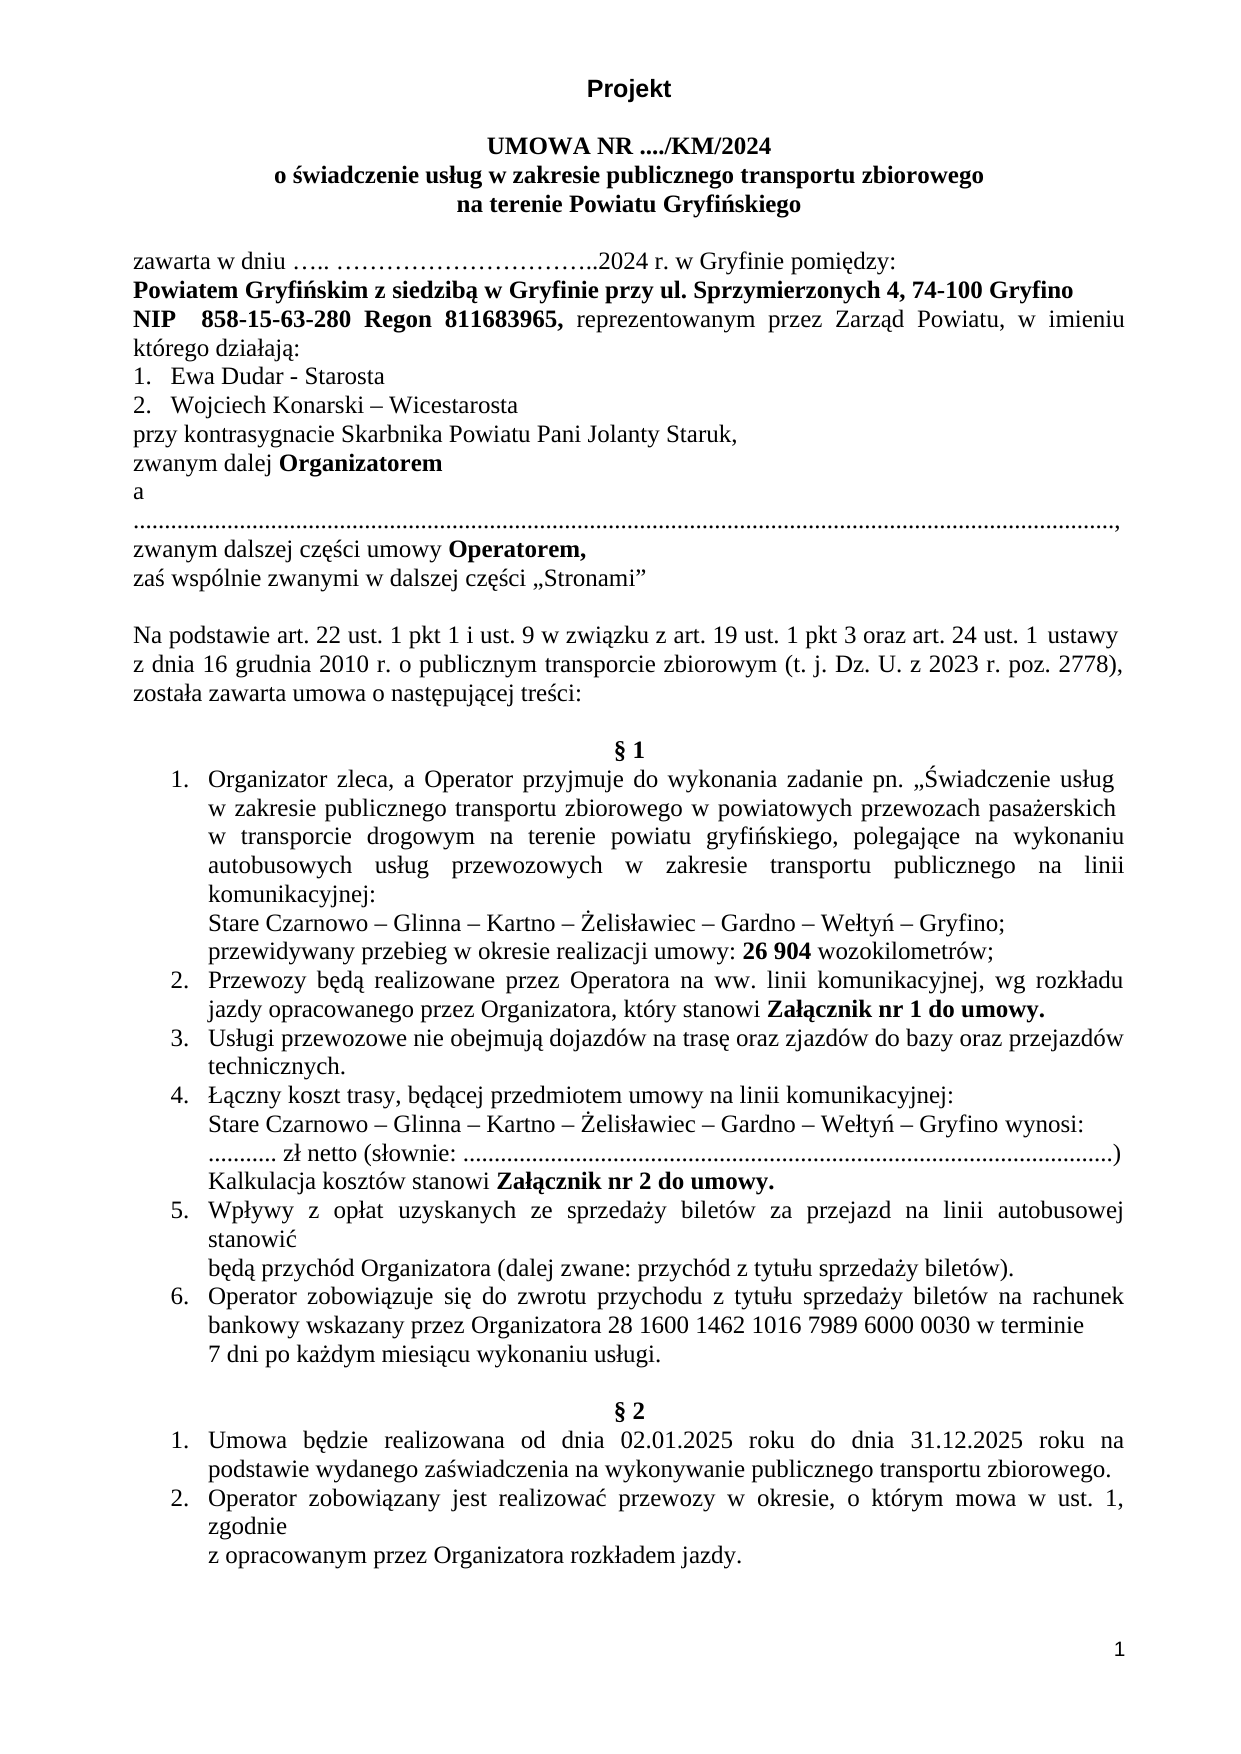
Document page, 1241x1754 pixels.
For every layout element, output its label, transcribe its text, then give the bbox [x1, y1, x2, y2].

list Przewozy będą realizowane przez Operatora na ww. linii komunikacyjnej, wg rozkładu jazdy opracowanego przez Organizatora, który stanowi Załącznik nr 1 do umowy. [170, 965, 1125, 1023]
list będą przychód Organizatora (dalej zwane: przychód z tytułu sprzedaży biletów). [208, 1253, 1125, 1281]
list przewidywany przebieg w okresie realizacji umowy: 26 904 wozokilometrów; [208, 936, 1125, 965]
text Na podstawie art. 22 ust. 1 pkt 1 i ust. 9 w związku z art. 19 ust. 1 pkt 3 oraz art. 24 ust. 1 ustawy z dnia 16 grudnia 2010 r. o publicznym transporcie zbiorowym (t. j. Dz. U. z 2023 r. poz. 2778), została zawarta umowa o następującej treści: [133, 620, 1125, 706]
text § 2 [133, 1396, 1125, 1425]
text na terenie Powiatu Gryfińskiego [133, 189, 1125, 218]
list Stare Czarnowo – Glinna – Kartno – Żelisławiec – Gardno – Wełtyń – Gryfino; [208, 908, 1125, 936]
list Stare Czarnowo – Glinna – Kartno – Żelisławiec – Gardno – Wełtyń – Gryfino wynosi: [208, 1109, 1125, 1138]
text a [133, 476, 1125, 505]
text NIP 858-15-63-280 Regon 811683965, reprezentowanym przez Zarząd Powiatu, w imieniu którego działają: [133, 304, 1125, 361]
list Umowa będzie realizowana od dnia 02.01.2025 roku do dnia 31.12.2025 roku na podstawie wydanego zaświadczenia na wykonywanie publicznego transportu zbiorowego. [170, 1425, 1125, 1483]
list Łączny koszt trasy, będącej przedmiotem umowy na linii komunikacyjnej: [170, 1080, 1125, 1109]
text zwanym dalszej części umowy Operatorem, [133, 534, 1125, 563]
list Kalkulacja kosztów stanowi Załącznik nr 2 do umowy. [208, 1166, 1125, 1195]
text 1. Ewa Dudar - Starosta [133, 361, 1125, 390]
list 7 dni po każdym miesiącu wykonaniu usługi. [208, 1339, 1125, 1368]
text UMOWA NR ..../KM/2024 [133, 131, 1125, 160]
text przy kontrasygnacie Skarbnika Powiatu Pani Jolanty Staruk, [133, 419, 1125, 448]
list Wpływy z opłat uzyskanych ze sprzedaży biletów za przejazd na linii autobusowej stanowić [170, 1195, 1125, 1253]
list Operator zobowiązany jest realizować przewozy w okresie, o którym mowa w ust. 1, zgodnie z opracowanym przez Organizatora rozkładem jazdy. [170, 1483, 1125, 1569]
text zwanym dalej Organizatorem [133, 448, 1125, 476]
text § 1 [133, 735, 1125, 764]
list Organizator zleca, a Operator przyjmuje do wykonania zadanie pn. „Świadczenie usług w zakresie publicznego transportu zbiorowego w powiatowych przewozach pasażerskich w transporcie drogowym na terenie powiatu gryfińskiego, polegające na wykonaniu autobusowych usług przewozowych w zakresie transportu publicznego na linii komunikacyjnej: [170, 764, 1125, 908]
text o świadczenie usług w zakresie publicznego transportu zbiorowego [133, 160, 1125, 189]
text zawarta w dniu ….. …………………………..2024 r. w Gryfinie pomiędzy: [133, 246, 1125, 275]
list Usługi przewozowe nie obejmują dojazdów na trasę oraz zjazdów do bazy oraz przejazdów [170, 1023, 1125, 1051]
list technicznych. [208, 1051, 1125, 1080]
text Powiatem Gryfińskim z siedzibą w Gryfinie przy ul. Sprzymierzonych 4, 74-100 Gryfino [133, 275, 1125, 304]
text ............................................................................................................................................................., [133, 505, 1125, 534]
list ........... zł netto (słownie: ........................................................................................................) [208, 1138, 1125, 1166]
list Operator zobowiązuje się do zwrotu przychodu z tytułu sprzedaży biletów na rachunek bankowy wskazany przez Organizatora 28 1600 1462 1016 7989 6000 0030 w terminie [170, 1281, 1125, 1339]
text 2. Wojciech Konarski – Wicestarosta [133, 390, 1125, 419]
text zaś wspólnie zwanymi w dalszej części „Stronami” [133, 563, 1125, 591]
